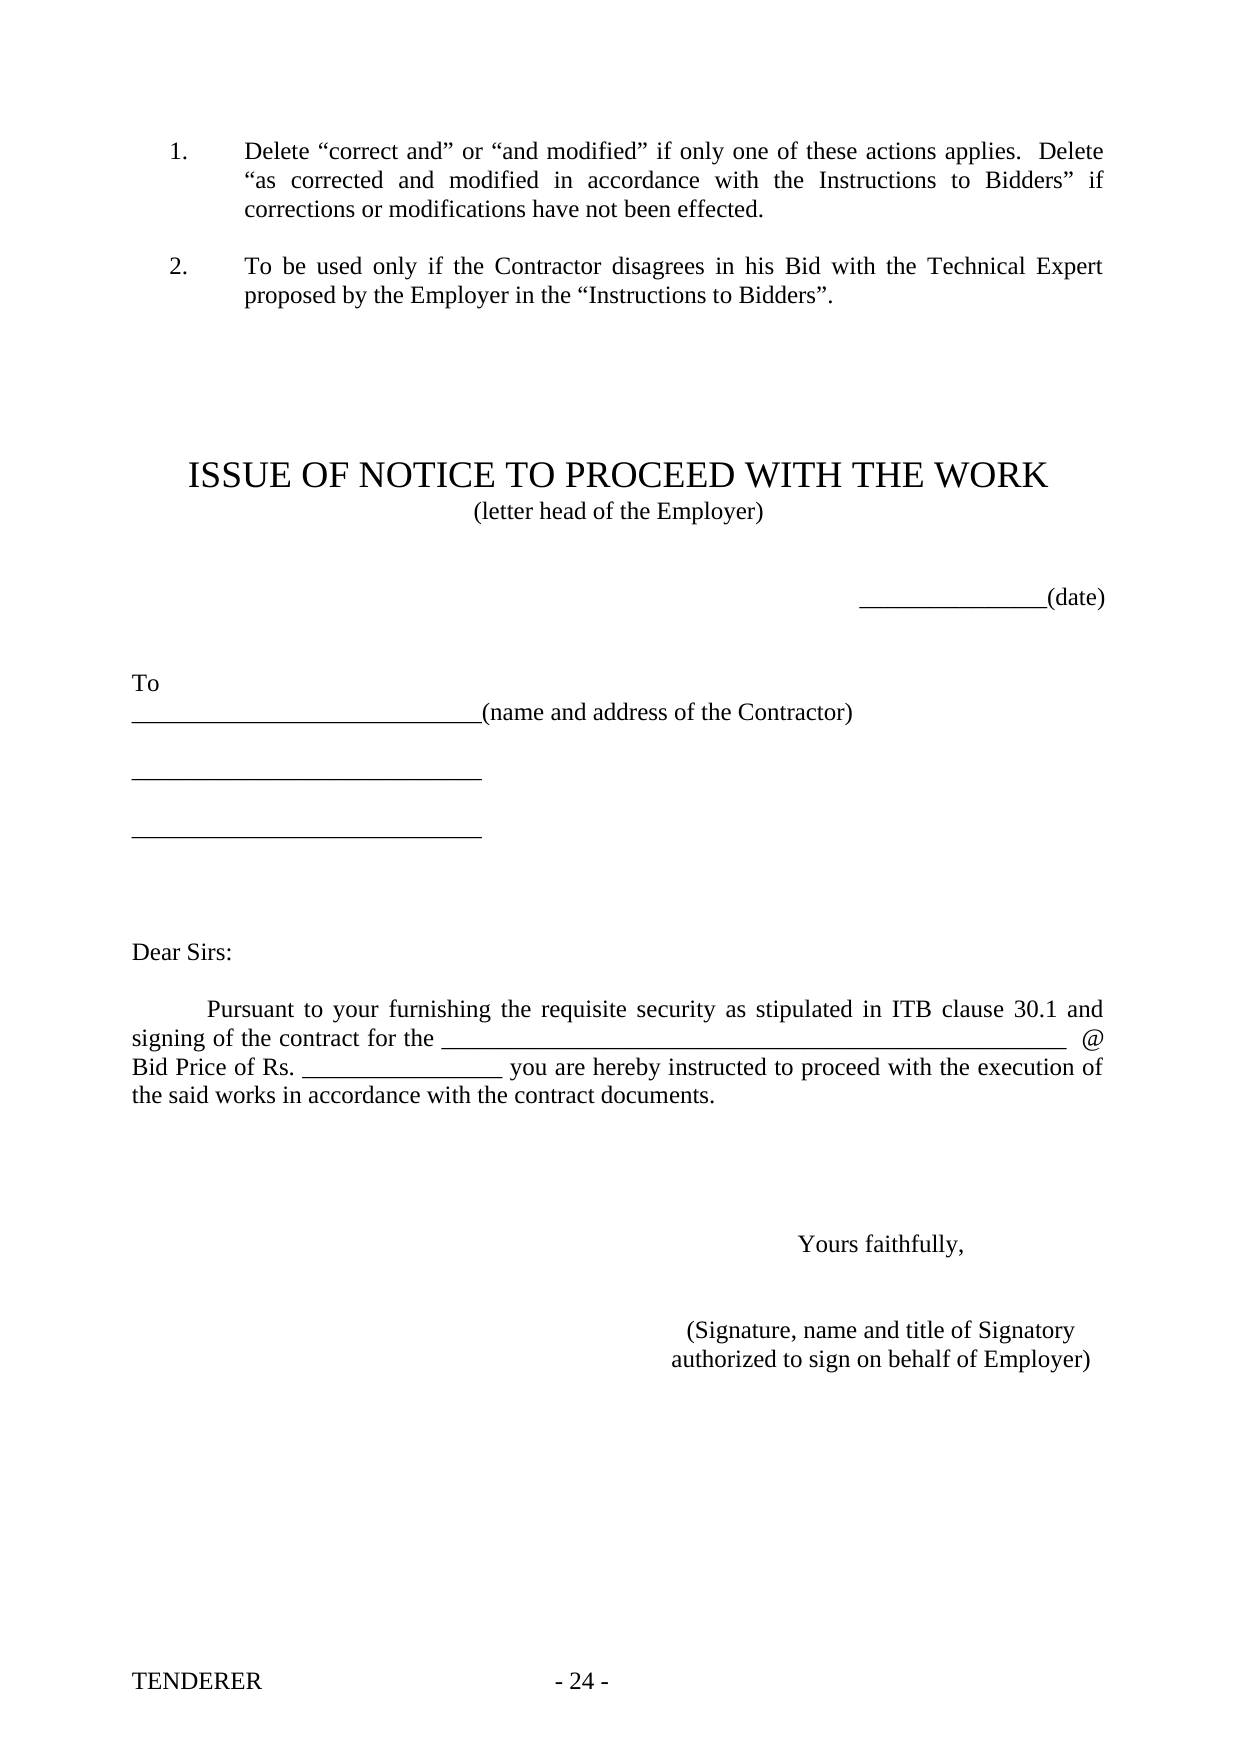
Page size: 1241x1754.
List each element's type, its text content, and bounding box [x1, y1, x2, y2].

title ____________________________ [132, 754, 1105, 783]
title (letter head of the Employer) [132, 496, 1105, 524]
title (Signature, name and title of Signatory [132, 1315, 1105, 1344]
title ____________________________(name and address of the Contractor) [132, 697, 1105, 726]
title Dear Sirs: [132, 937, 1105, 965]
title ____________________________ [132, 812, 1105, 841]
title _______________(date) [132, 582, 1105, 611]
title ISSUE OF NOTICE TO PROCEED WITH THE WORK [132, 453, 1105, 496]
title To be used only if the Contractor disagrees in his Bid with the Technical Expert proposed by the Employer in the “Instructions to Bidders”. [169, 251, 1105, 309]
title authorized to sign on behalf of Employer) [132, 1344, 1105, 1373]
title Yours faithfully, [132, 1229, 1105, 1258]
title Delete “correct and” or “and modified” if only one of these actions applies. Delete “as corrected and modified in accordance with the Instructions to Bidders” if corrections or modifications have not been effected. [169, 136, 1105, 223]
title To [132, 668, 1105, 697]
title Pursuant to your furnishing the requisite security as stipulated in ITB clause 30.1 and signing of the contract for the __________________________________________________ @ Bid Price of Rs. ________________ you are hereby instructed to proceed with the execution of the said works in accordance with the contract documents. [132, 994, 1105, 1109]
